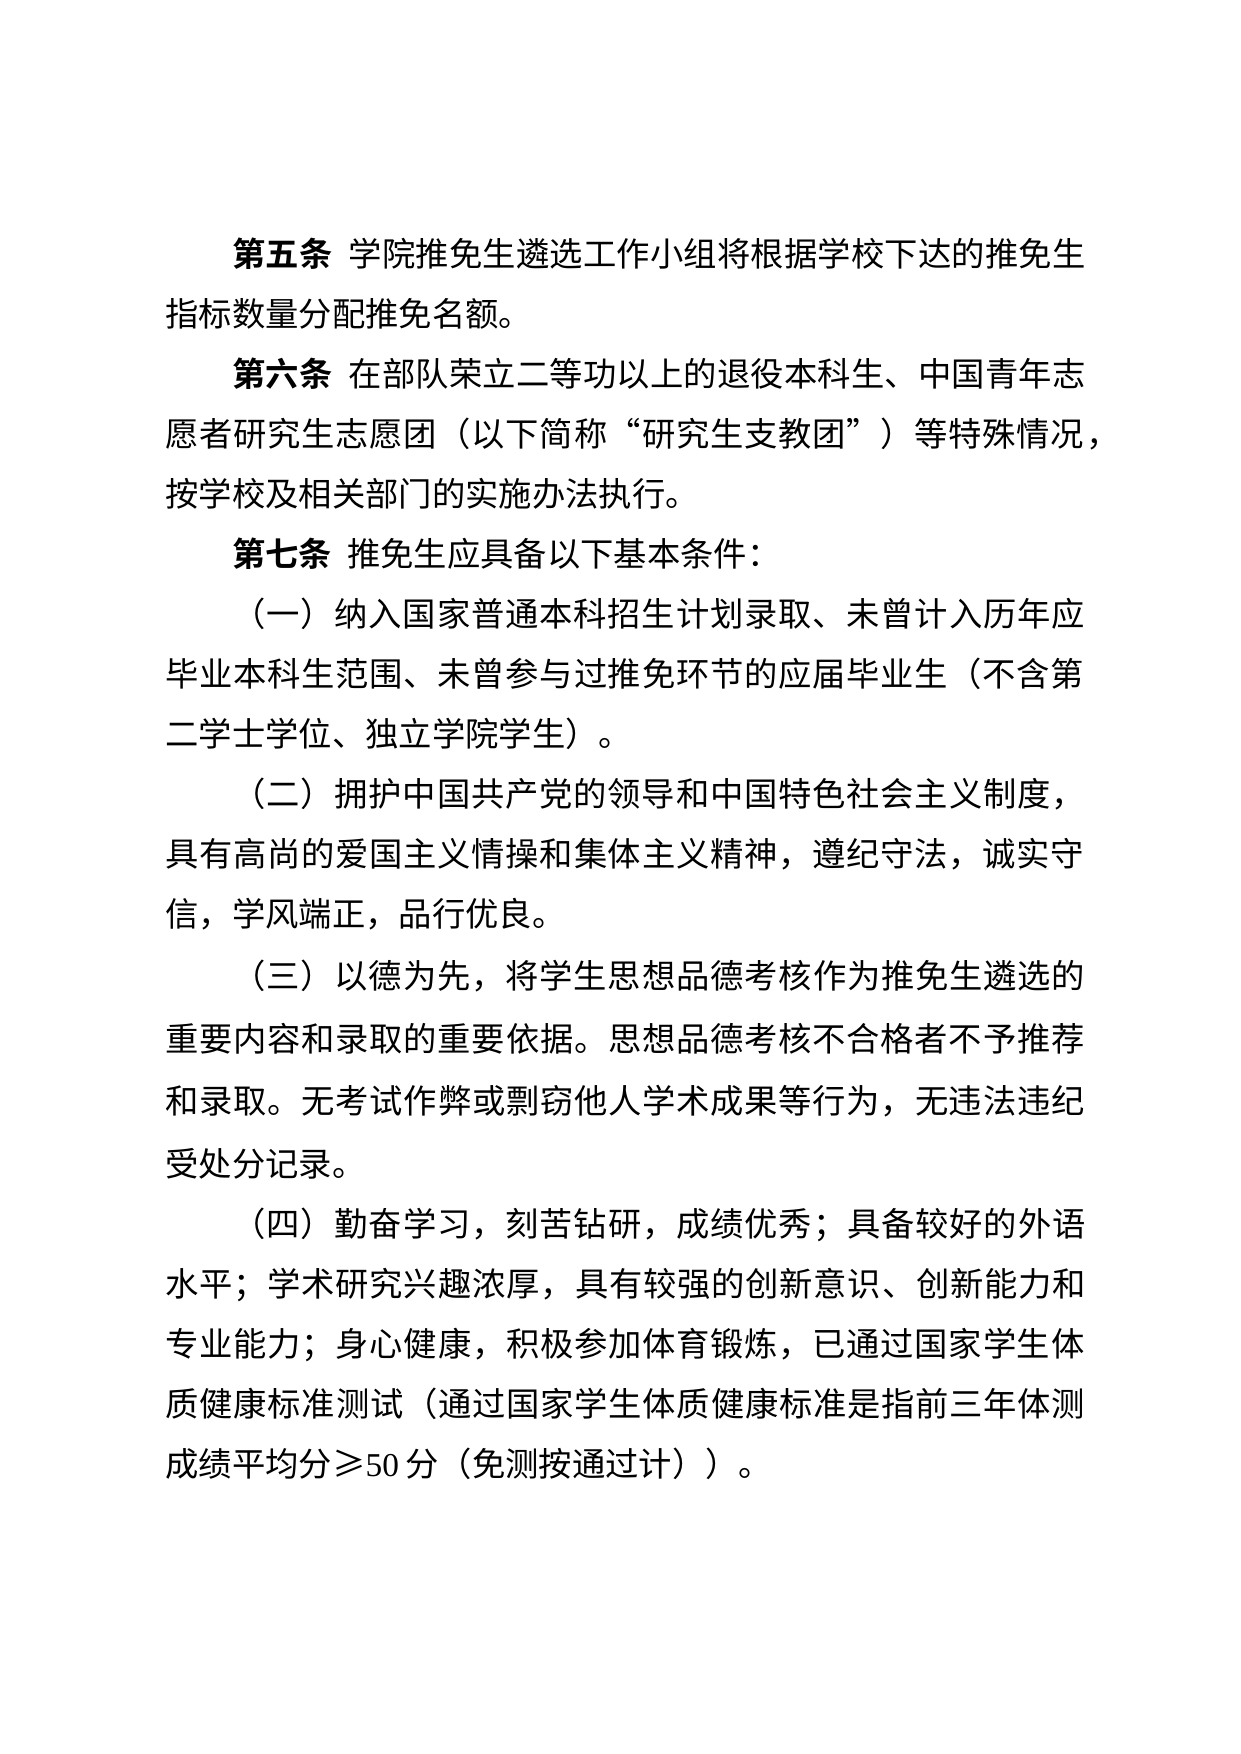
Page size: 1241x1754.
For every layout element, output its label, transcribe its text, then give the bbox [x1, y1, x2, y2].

text 第五条 学院推免生遴选工作小组将根据学校下达的推免生指标数量分配推免名额。 [165, 218, 1087, 338]
text （三）以德为先，将学生思想品德考核作为推免生遴选的重要内容和录取的重要依据。思想品德考核不合格者不予推荐和录取。无考试作弊或剽窃他人学术成果等行为，无违法违纪受处分记录。 [165, 938, 1087, 1188]
text 第六条 在部队荣立二等功以上的退役本科生、中国青年志愿者研究生志愿团（以下简称“研究生支教团”）等特殊情况，按学校及相关部门的实施办法执行。 [165, 338, 1087, 518]
text （四）勤奋学习，刻苦钻研，成绩优秀；具备较好的外语水平；学术研究兴趣浓厚，具有较强的创新意识、创新能力和专业能力；身心健康，积极参加体育锻炼，已通过国家学生体质健康标准测试（通过国家学生体质健康标准是指前三年体测成绩平均分≥50分（免测按通过计））。 [165, 1188, 1087, 1488]
text 第七条 推免生应具备以下基本条件： [165, 518, 1087, 578]
text （一）纳入国家普通本科招生计划录取、未曾计入历年应毕业本科生范围、未曾参与过推免环节的应届毕业生（不含第二学士学位、独立学院学生）。 [165, 578, 1087, 758]
text （二）拥护中国共产党的领导和中国特色社会主义制度，具有高尚的爱国主义情操和集体主义精神，遵纪守法，诚实守信，学风端正，品行优良。 [165, 758, 1087, 938]
